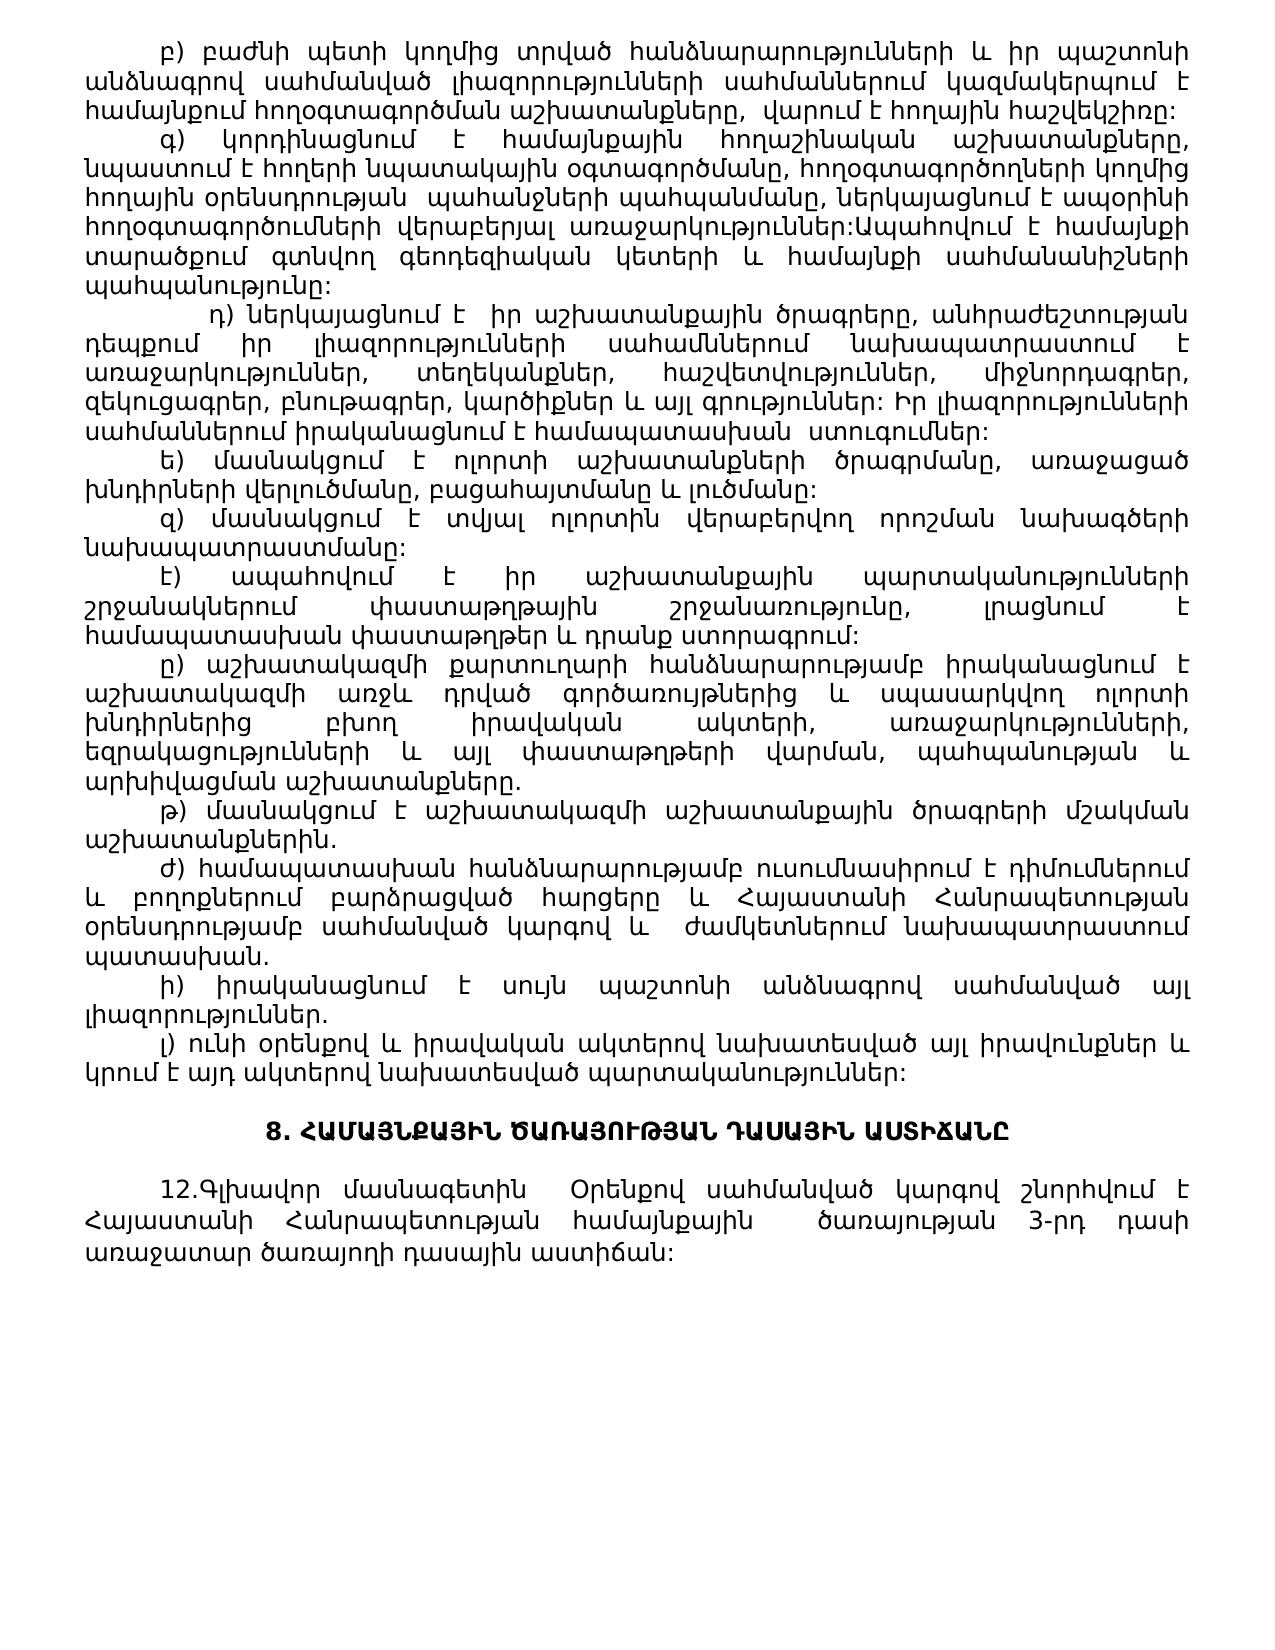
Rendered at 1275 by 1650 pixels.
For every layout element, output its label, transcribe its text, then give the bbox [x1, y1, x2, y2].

text բ) բաժնի պետի կողմից տրված հանձնարարությունների և իր պաշտոնի անձնագրով սահմանված լիազորությունների սահմաններում կազմակերպում է համայնքում հողօգտագործման աշխատանքները, վարում է հողային հաշվեկշիռը: [84, 37, 1191, 125]
text թ) մասնակցում է աշխատակազմի աշխատանքային ծրագրերի մշակման աշխատանքներին. [84, 796, 1191, 854]
text լ) ունի օրենքով և իրավական ակտերով նախատեսված այլ իրավունքներ և կրում է այդ ակտերով նախատեսված պարտականություններ: [84, 1029, 1191, 1087]
text 12.Գլխավոր մասնագետին Օրենքով սահմանված կարգով շնորհվում է Հայաստանի Հանրապետության համայնքային ծառայության 3-րդ դասի առաջատար ծառայողի դասային աստիճան: [84, 1175, 1191, 1267]
text ե) մասնակցում է ոլորտի աշխատանքների ծրագրմանը, առաջացած խնդիրների վերլուծմանը, բացահայտմանը և լուծմանը: [84, 446, 1191, 504]
text գ) կորդինացնում է համայնքային հողաշինական աշխատանքները, նպաստում է հողերի նպատակային օգտագործմանը, հողօգտագործողների կողմից հողային օրենսդրության պահանջների պահպանմանը, ներկայացնում է ապօրինի հողօգտագործումների վերաբերյալ առաջարկություններ:Ապահովում է համայնքի տարածքում գտնվող գեոդեզիական կետերի և համայնքի սահմանանիշների պահպանությունը: դ) ներկայացնում է իր աշխատանքային ծրագրերը, անհրաժեշտության դեպքում իր լիազորությունների սահամններում նախապատրաստում է առաջարկություններ, տեղեկանքներ, հաշվետվություններ, միջնորդագրեր, զեկուցագրեր, բնութագրեր, կարծիքներ և այլ գրություններ: Իր լիազորությունների սահմաններում իրականացնում է համապատասխան ստուգումներ: [84, 125, 1191, 446]
text ժ) համապատասխան հանձնարարությամբ ուսումնասիրում է դիմումներում և բողոքներում բարձրացված հարցերը և Հայաստանի Հանրապետության օրենսդրությամբ սահմանված կարգով և ժամկետներում նախապատրաստում պատասխան. [84, 854, 1191, 971]
text ի) իրականացնում է սույն պաշտոնի անձնագրով սահմանված այլ լիազորություններ. [84, 971, 1191, 1029]
text ը) աշխատակազմի քարտուղարի հանձնարարությամբ իրականացնում է աշխատակազմի առջև դրված գործառույթներից և սպասարկվող ոլորտի խնդիրներից բխող իրավական ակտերի, առաջարկությունների, եզրակացությունների և այլ փաստաթղթերի վարման, պահպանության և արխիվացման աշխատանքները. [84, 650, 1191, 796]
text 8. ՀԱՄԱՅՆՔԱՅԻՆ ԾԱՌԱՅՈՒԹՅԱՆ ԴԱՍԱՅԻՆ ԱՍՏԻՃԱՆԸ [84, 1087, 1191, 1146]
text է) ապահովում է իր աշխատանքային պարտականությունների շրջանակներում փաստաթղթային շրջանառությունը, լրացնում է համապատասխան փաստաթղթեր և դրանք ստորագրում: [84, 562, 1191, 650]
text զ) մասնակցում է տվյալ ոլորտին վերաբերվող որոշման նախագծերի նախապատրաստմանը: [84, 504, 1191, 562]
